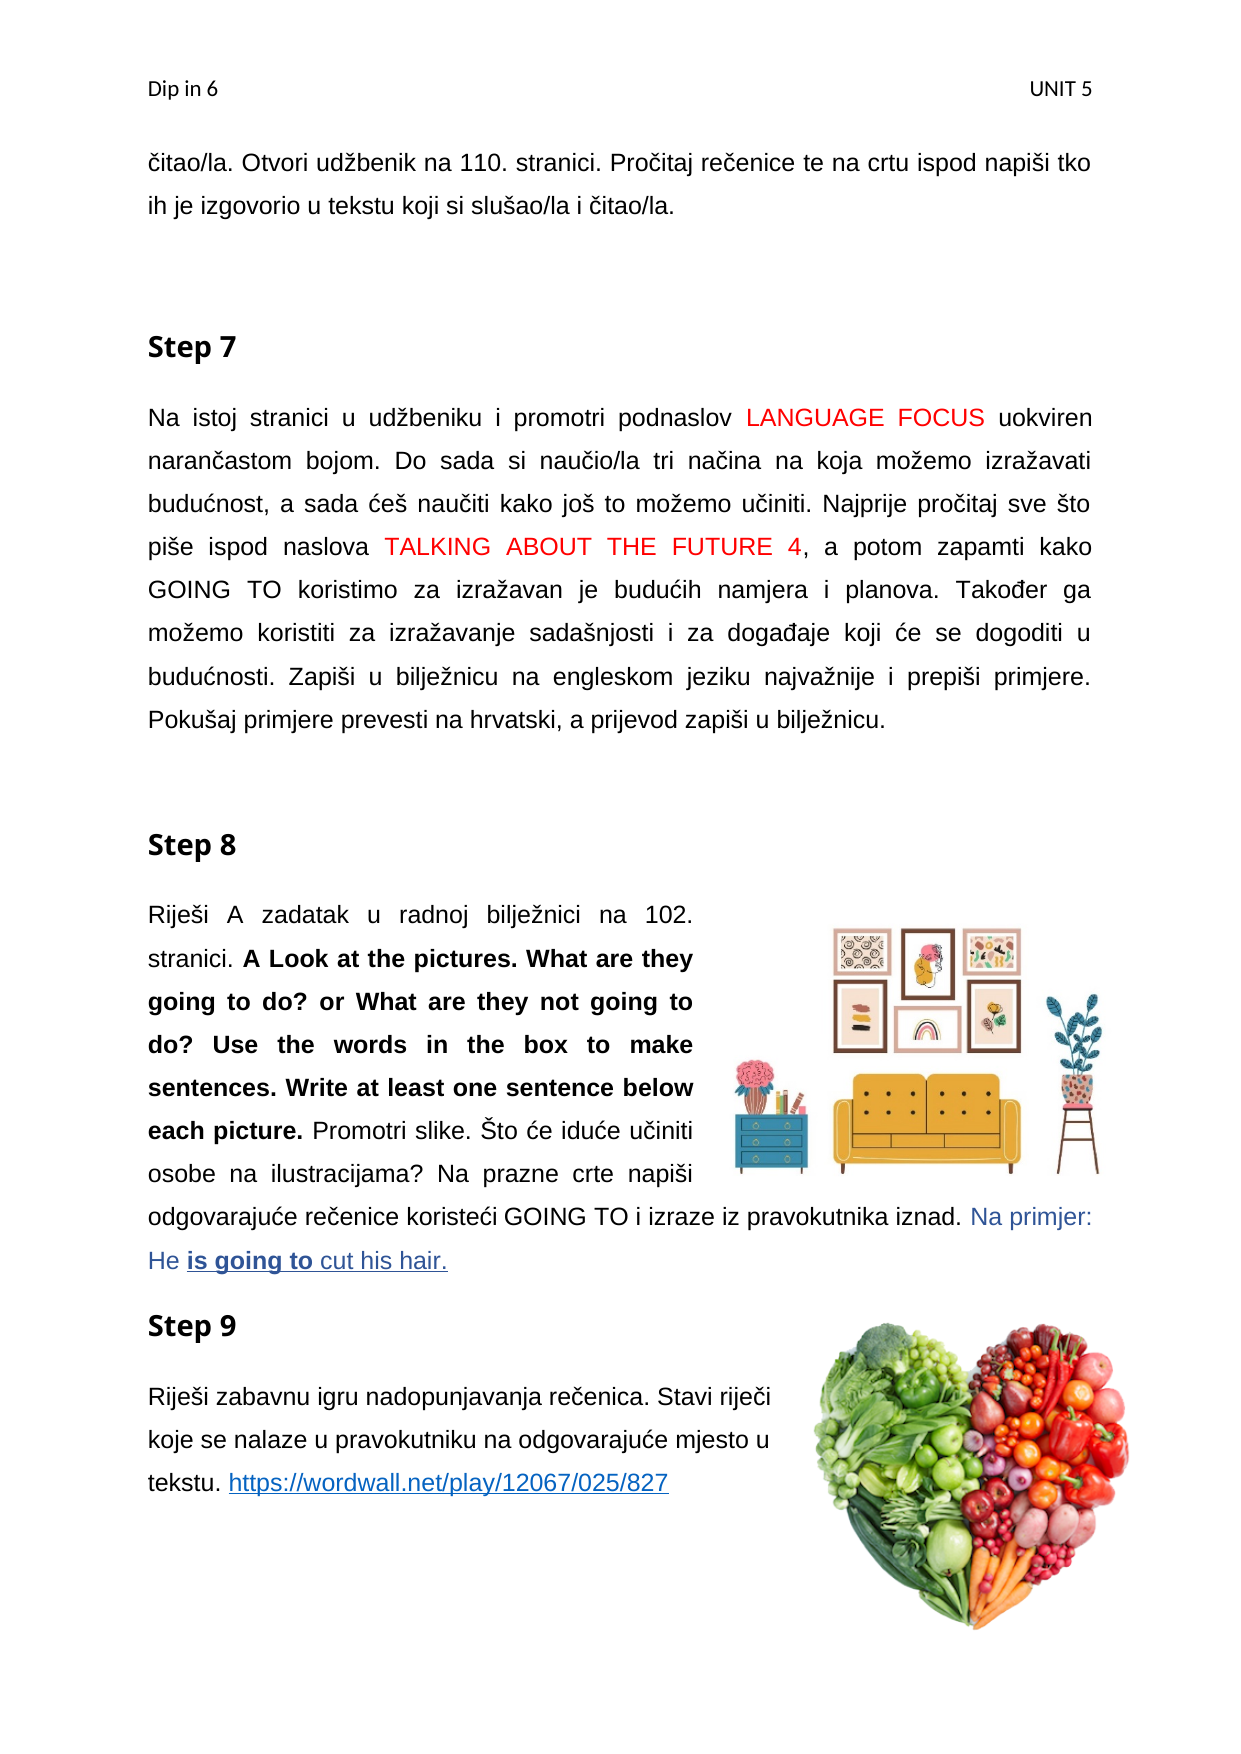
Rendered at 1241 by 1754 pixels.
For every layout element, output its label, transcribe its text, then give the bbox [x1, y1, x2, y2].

text Na istoj stranici u udžbeniku i promotri podnaslov LANGUAGE FOCUS uokviren narančastom bojom. Do sada si naučio/la tri načina na koja možemo izražavati budućnost, a sada ćeš naučiti kako još to možemo učiniti. Najprije pročitaj sve što piše ispod naslova TALKING ABOUT THE FUTURE 4, a potom zapamti kako GOING TO koristimo za izražavan je budućih namjera i planova. Također ga možemo koristiti za izražavanje sadašnjosti i za događaje koji će se dogoditi u budućnosti. Zapiši u bilježnicu na engleskom jeziku najvažnije i prepiši primjere. Pokušaj primjere prevesti na hrvatski, a prijevod zapiši u bilježnicu. [148, 403, 1093, 733]
text Riješi zabavnu igru nadopunjavanja rečenica. Stavi riječi koje se nalaze u pravokutniku na odgovarajuće mjesto u tekstu. https://wordwall.net/play/12067/025/827 [148, 1382, 811, 1497]
text Step 9 [148, 1306, 1093, 1345]
text Step 7 [148, 327, 1093, 366]
text Step 8 [148, 824, 1093, 864]
picture [811, 1320, 1133, 1634]
picture [712, 902, 1138, 1189]
